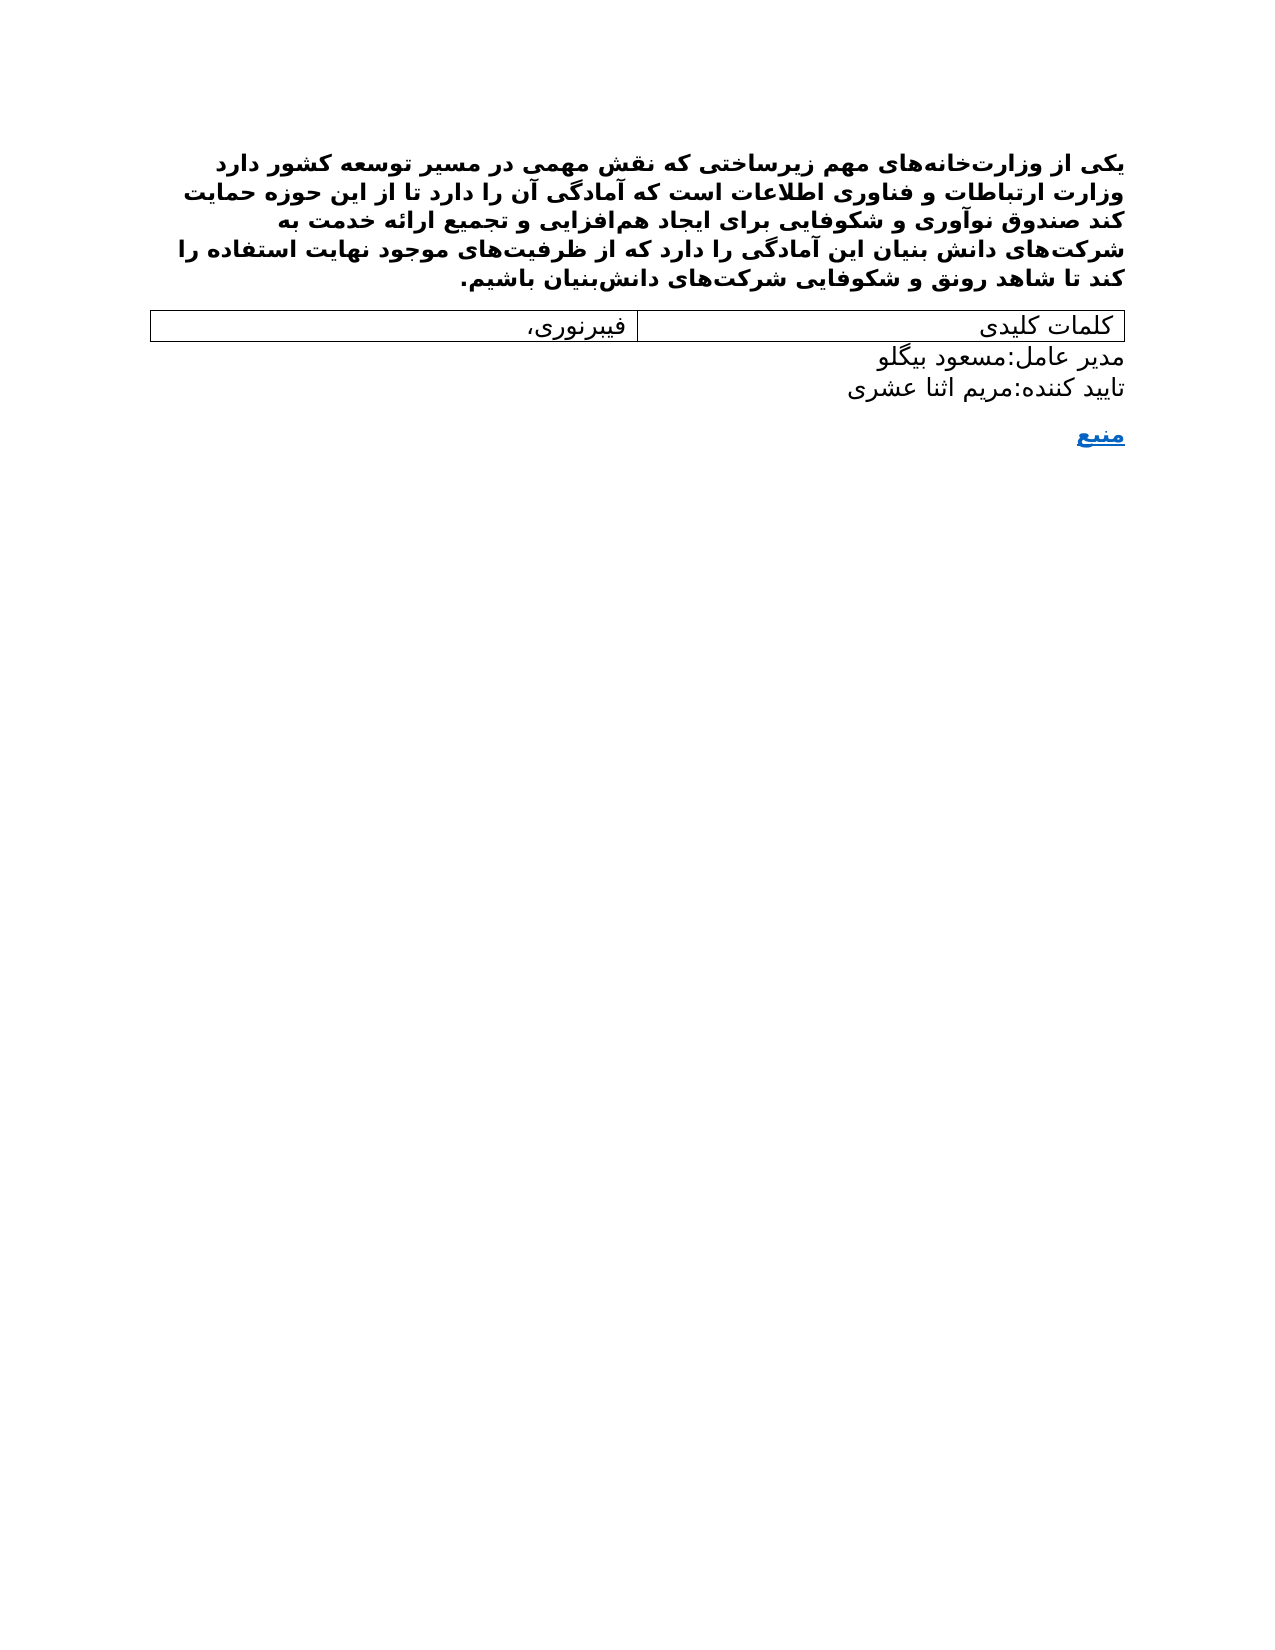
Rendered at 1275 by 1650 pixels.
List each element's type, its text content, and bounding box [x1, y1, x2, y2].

text منبع [150, 421, 1125, 448]
text مدیر عامل:مسعود بیگلو تایید کننده:مریم اثنا عشری [150, 342, 1125, 402]
table_header فیبرنوری، [151, 311, 637, 341]
text یکی از وزارت‌خانه‌های مهم زیرساختی که نقش مهمی در مسیر توسعه کشور دارد وزارت ارتباطات و فناوری اطلاعات است که آمادگی آن را دارد تا از این حوزه حمایت کند صندوق نوآوری و شکوفایی برای ایجاد هم‌افزایی و تجمیع ارائه خدمت به شرکت‌های دانش بنیان این آمادگی را دارد که از ظرفیت‌های موجود نهایت استفاده را کند تا شاهد رونق و شکوفایی شرکت‌های دانش‌بنیان باشیم. [150, 150, 1125, 292]
table_header کلمات کلیدی [638, 311, 1124, 341]
